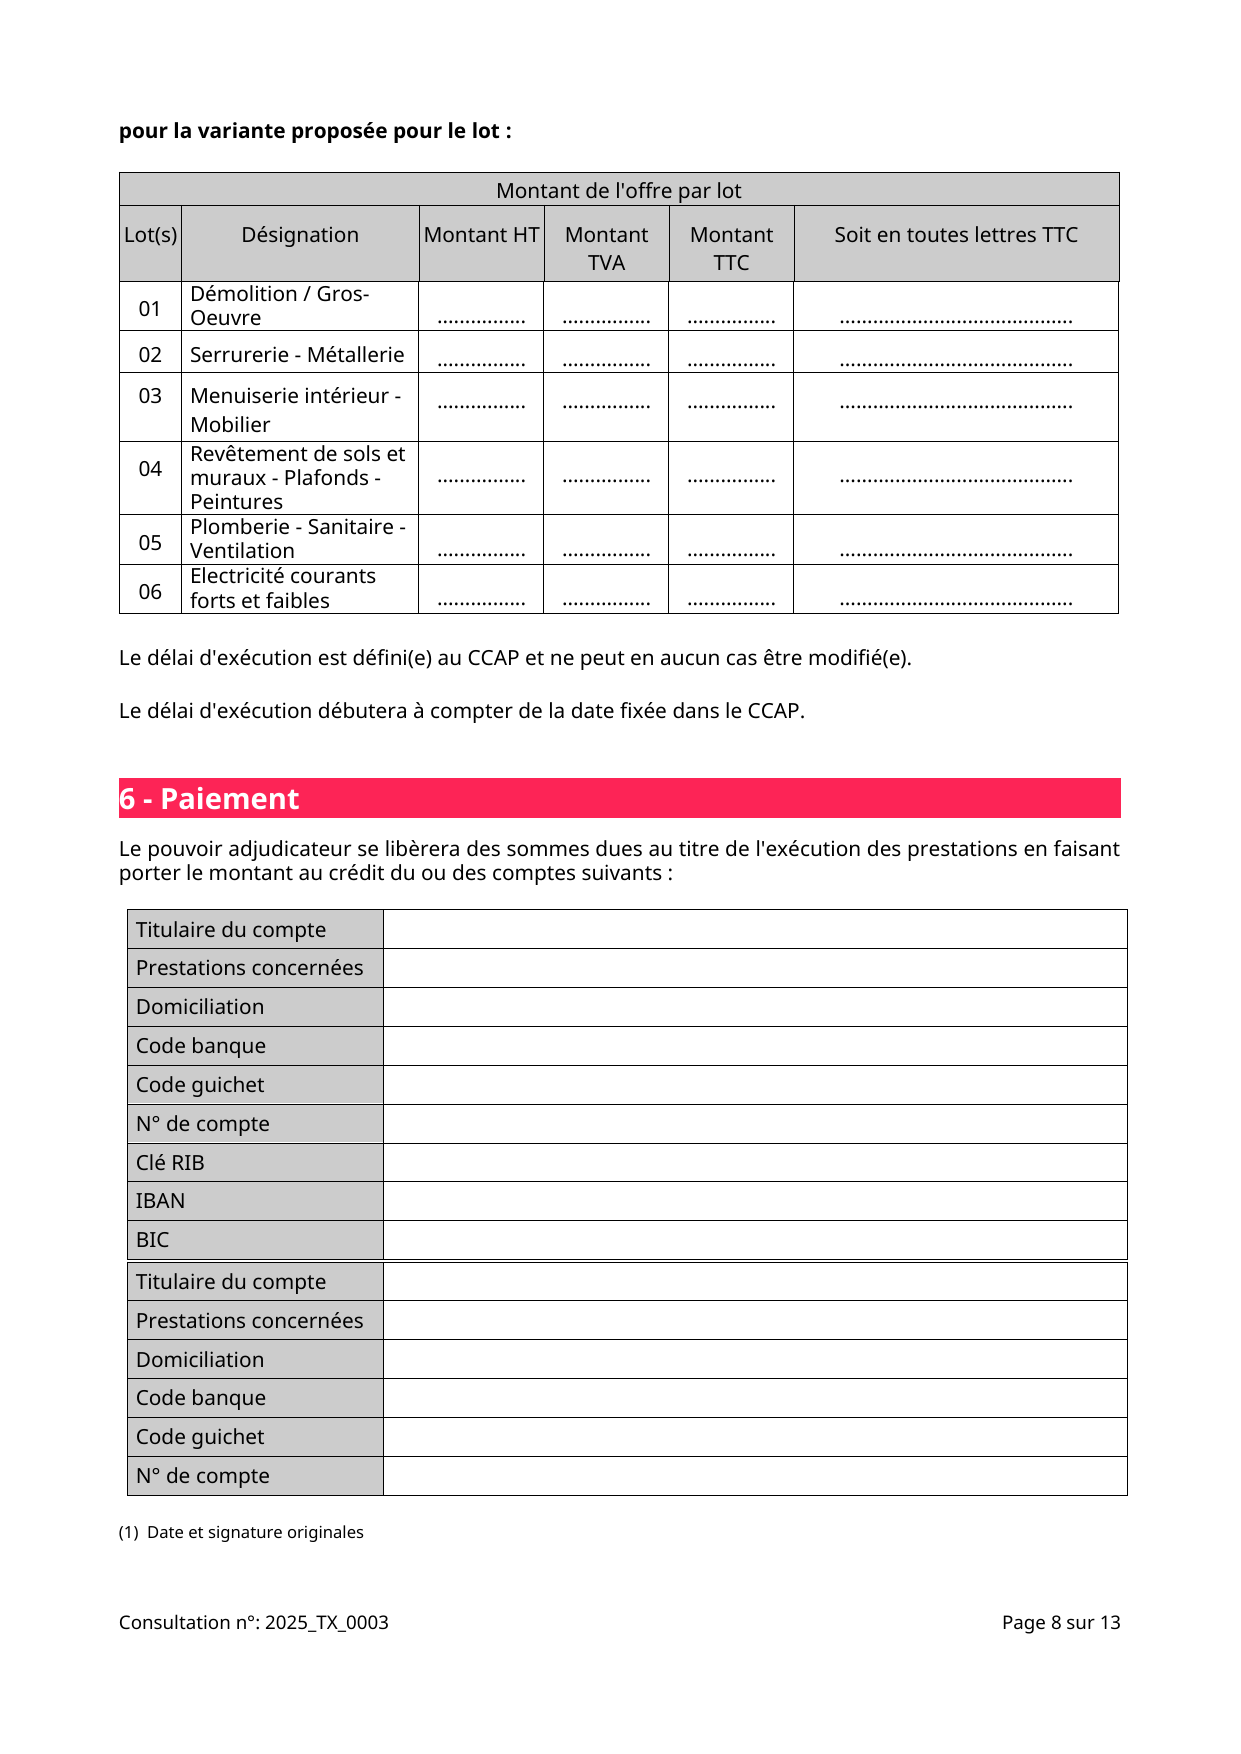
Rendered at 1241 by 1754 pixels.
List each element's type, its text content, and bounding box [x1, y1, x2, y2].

table_cell 06 [120, 565, 181, 613]
table_cell [384, 1066, 1127, 1103]
table_cell .......................................... [794, 442, 1118, 514]
table_cell [384, 1379, 1127, 1417]
table_cell .......................................... [794, 331, 1118, 372]
table_cell Revêtement de sols et muraux - Plafonds - Peintures [182, 442, 418, 514]
table_cell .......................................... [794, 515, 1118, 563]
table_cell [384, 1340, 1127, 1378]
table_cell [384, 1221, 1127, 1259]
table_cell [384, 1144, 1127, 1181]
table_cell Code guichet [128, 1066, 383, 1103]
table_header Titulaire du compte [128, 910, 383, 948]
table_header Montant de l'offre par lot [120, 173, 1119, 205]
table_cell ................ [669, 373, 793, 441]
table_cell Prestations concernées [128, 949, 383, 987]
table_cell Lot(s) [120, 206, 181, 281]
subtitle 6 - Paiement [119, 778, 1121, 818]
table_cell ................ [544, 373, 668, 441]
table_cell 01 [120, 282, 181, 330]
table_cell 04 [120, 442, 181, 514]
table_cell Prestations concernées [128, 1301, 383, 1339]
table_cell ................ [419, 515, 543, 563]
text Le délai d'exécution est défini(e) au CCAP et ne peut en aucun cas être modifié(e). [119, 643, 1121, 671]
table_cell Plomberie - Sanitaire - Ventilation [182, 515, 418, 563]
table_cell ................ [544, 565, 668, 613]
text pour la variante proposée pour le lot : [119, 119, 1121, 143]
table_cell Désignation [182, 206, 419, 281]
table_cell [384, 1027, 1127, 1065]
text Le délai d'exécution débutera à compter de la date fixée dans le CCAP. [119, 696, 1121, 724]
table_cell ................ [669, 331, 793, 372]
table_cell IBAN [128, 1182, 383, 1220]
table_cell Domiciliation [128, 988, 383, 1026]
table_cell Clé RIB [128, 1144, 383, 1181]
table_cell BIC [128, 1221, 383, 1259]
table_cell .......................................... [794, 373, 1118, 441]
table_cell ................ [419, 282, 543, 330]
table_header [384, 1263, 1127, 1300]
table_cell [384, 1105, 1127, 1142]
table_cell .......................................... [794, 565, 1118, 613]
table_cell [384, 949, 1127, 987]
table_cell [794, 282, 1118, 330]
table_cell 03 [120, 373, 181, 441]
table_cell Code banque [128, 1379, 383, 1417]
table_cell 05 [120, 515, 181, 563]
table_cell Montant TVA [545, 206, 669, 281]
table_cell Montant HT [420, 206, 544, 281]
table_cell [384, 988, 1127, 1026]
table_cell Electricité courants forts et faibles [182, 565, 418, 613]
table_cell [384, 1301, 1127, 1339]
table_cell Soit en toutes lettres TTC [795, 206, 1119, 281]
table_cell Code guichet [128, 1418, 383, 1456]
table_cell ................ [669, 282, 793, 330]
text Le pouvoir adjudicateur se libèrera des sommes dues au titre de l'exécution des prestations en faisant porter le montant au crédit du ou des comptes suivants : [119, 837, 1121, 885]
table_cell ................ [669, 515, 793, 563]
table_cell ................ [419, 442, 543, 514]
table_cell [384, 1182, 1127, 1220]
table_cell Domiciliation [128, 1340, 383, 1378]
table_header [384, 910, 1127, 948]
table_cell ................ [419, 331, 543, 372]
table_cell Serrurerie - Métallerie [182, 331, 418, 372]
table_cell Démolition / Gros-Oeuvre [182, 282, 418, 330]
table_cell [384, 1418, 1127, 1456]
table_cell N° de compte [128, 1457, 383, 1495]
table_header Titulaire du compte [128, 1263, 383, 1300]
table_cell ................ [419, 373, 543, 441]
table_cell ................ [544, 515, 668, 563]
table_cell [384, 1457, 1127, 1495]
table_cell Montant TTC [670, 206, 794, 281]
table_cell ................ [669, 565, 793, 613]
table_cell ................ [544, 331, 668, 372]
table_cell ................ [669, 442, 793, 514]
table_cell 02 [120, 331, 181, 372]
table_cell ................ [544, 282, 668, 330]
table_cell N° de compte [128, 1105, 383, 1142]
table_cell ................ [419, 565, 543, 613]
table_cell Menuiserie intérieur - Mobilier [182, 373, 418, 441]
table_cell Code banque [128, 1027, 383, 1065]
table_cell ................ [544, 442, 668, 514]
